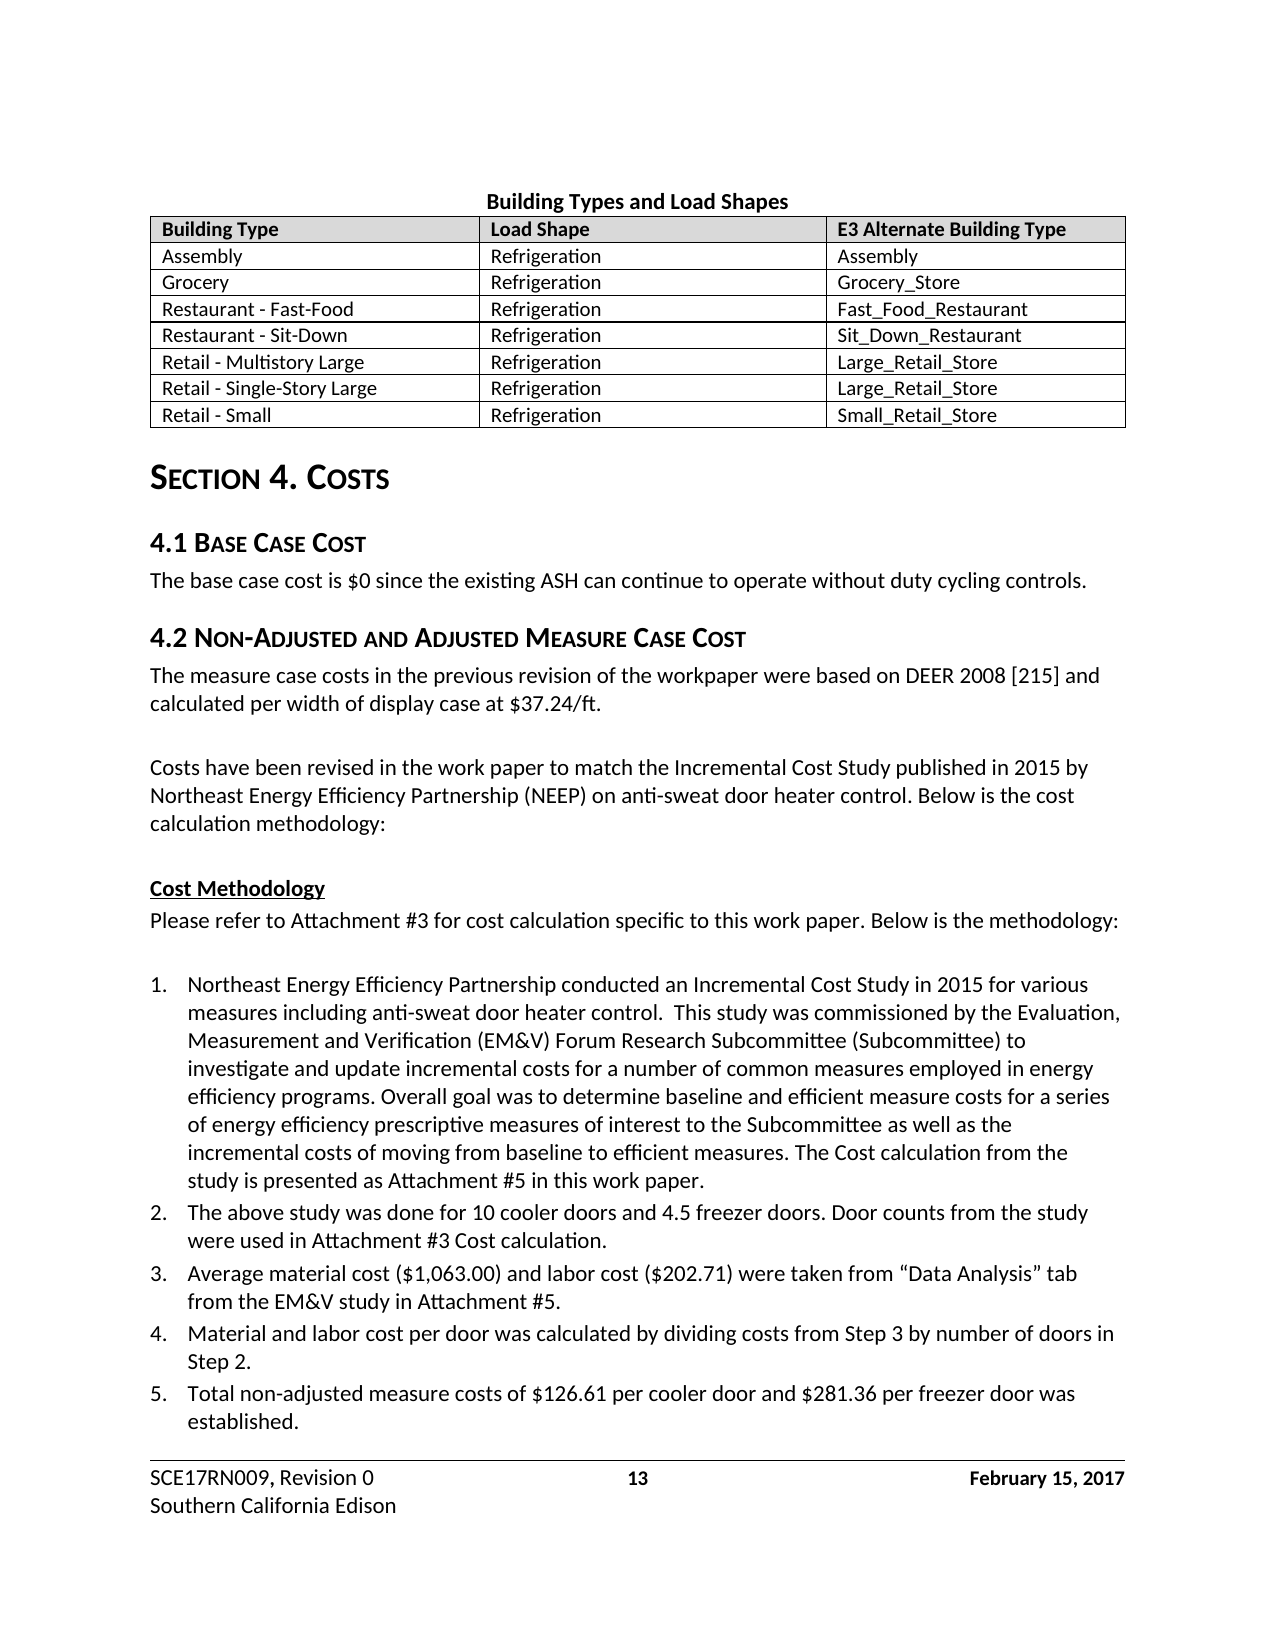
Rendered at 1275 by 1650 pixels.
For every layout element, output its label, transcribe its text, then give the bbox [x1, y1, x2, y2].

table_cell Refrigeration [480, 270, 826, 295]
table_cell Large_Retail_Store [827, 349, 1125, 374]
table_cell Retail - Single-Story Large [151, 375, 479, 401]
table_cell Grocery [151, 270, 479, 295]
table_cell Sit_Down_Restaurant [827, 323, 1125, 348]
table_cell Fast_Food_Restaurant [827, 296, 1125, 321]
table_cell Small_Retail_Store [827, 402, 1125, 427]
table_cell Assembly [151, 243, 479, 268]
table_cell Restaurant - Fast-Food [151, 296, 479, 321]
text Please refer to Attachment #3 for cost calculation specific to this work paper. Below is the methodology: [150, 906, 1125, 934]
text Building Types and Load Shapes [150, 187, 1125, 216]
table_header E3 Alternate Building Type [827, 217, 1125, 242]
table_cell Refrigeration [480, 323, 826, 348]
subtitle 4.2 Non-Adjusted and Adjusted Measure Case Cost [150, 619, 1125, 654]
table_cell Restaurant - Sit-Down [151, 323, 479, 348]
text Cost Methodology [150, 874, 1125, 902]
table_cell Large_Retail_Store [827, 375, 1125, 401]
table_cell Refrigeration [480, 243, 826, 268]
table_cell Assembly [827, 243, 1125, 268]
table_cell Refrigeration [480, 296, 826, 321]
list Northeast Energy Efficiency Partnership conducted an Incremental Cost Study in 2015 for various measures including anti-sweat door heater control. This study was commissioned by the Evaluation, Measurement and Verification (EM&V) Forum Research Subcommittee (Subcommittee) to investigate and update incremental costs for a number of common measures employed in energy efficiency programs. Overall goal was to determine baseline and efficient measure costs for a series of energy efficiency prescriptive measures of interest to the Subcommittee as well as the incremental costs of moving from baseline to efficient measures. The Cost calculation from the study is presented as Attachment #5 in this work paper. [150, 970, 1125, 1194]
list Total non-adjusted measure costs of $126.61 per cooler door and $281.36 per freezer door was established. [150, 1379, 1125, 1435]
table_cell Refrigeration [480, 349, 826, 374]
subtitle Section 4. Costs [150, 453, 1125, 499]
text The measure case costs in the previous revision of the workpaper were based on DEER 2008 [215] and calculated per width of display case at $37.24/ft. [150, 661, 1125, 717]
table_header Building Type [151, 217, 479, 242]
table_cell Refrigeration [480, 402, 826, 427]
table_cell Retail - Small [151, 402, 479, 427]
table_cell Refrigeration [480, 375, 826, 401]
list The above study was done for 10 cooler doors and 4.5 freezer doors. Door counts from the study were used in Attachment #3 Cost calculation. [150, 1198, 1125, 1254]
table_cell Grocery_Store [827, 270, 1125, 295]
list Material and labor cost per door was calculated by dividing costs from Step 3 by number of doors in Step 2. [150, 1319, 1125, 1375]
list Average material cost ($1,063.00) and labor cost ($202.71) were taken from “Data Analysis” tab from the EM&V study in Attachment #5. [150, 1259, 1125, 1315]
subtitle 4.1 Base Case Cost [150, 524, 1125, 560]
text The base case cost is $0 since the existing ASH can continue to operate without duty cycling controls. [150, 566, 1125, 594]
text Costs have been revised in the work paper to match the Incremental Cost Study published in 2015 by Northeast Energy Efficiency Partnership (NEEP) on anti-sweat door heater control. Below is the cost calculation methodology: [150, 753, 1125, 837]
table_cell Retail - Multistory Large [151, 349, 479, 374]
table_header Load Shape [480, 217, 826, 242]
